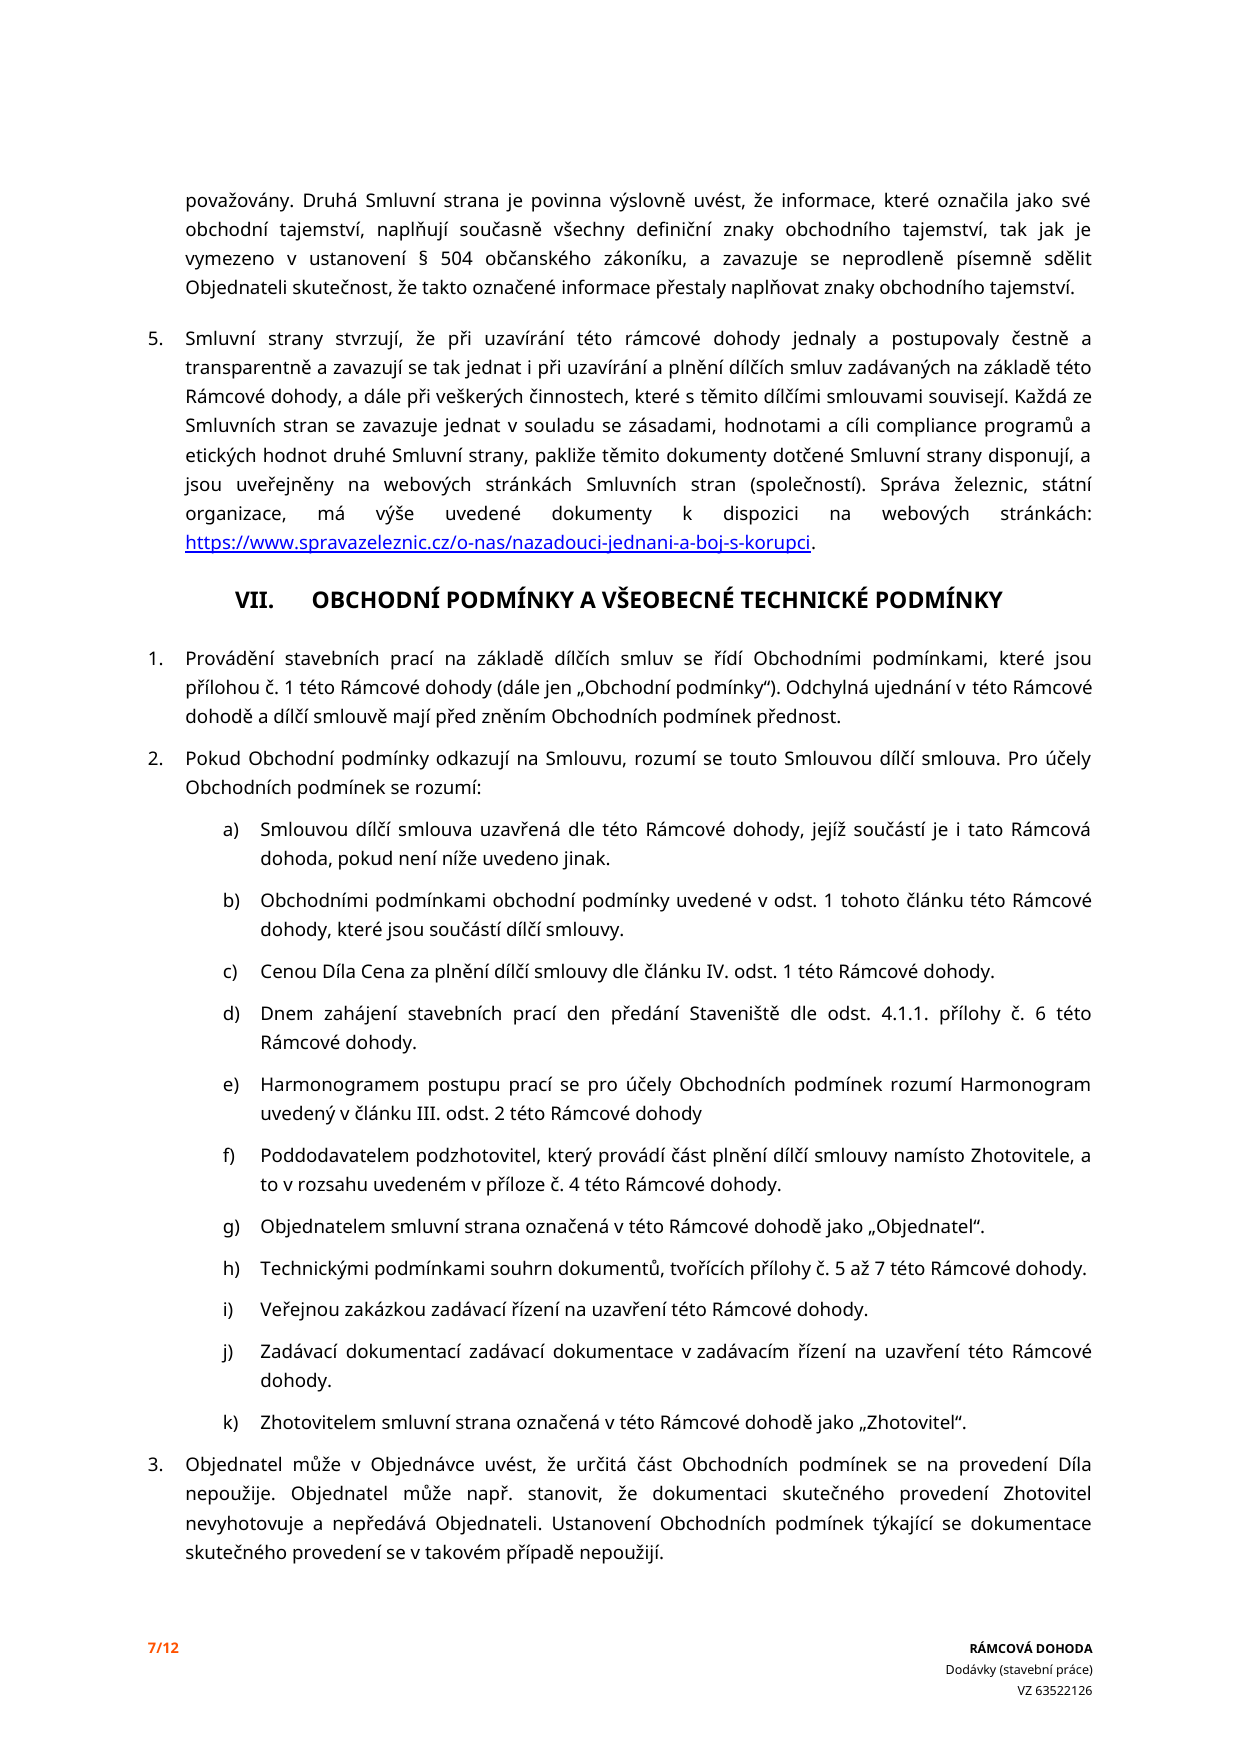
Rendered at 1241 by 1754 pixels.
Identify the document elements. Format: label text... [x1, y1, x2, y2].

list Zadávací dokumentací zadávací dokumentace v zadávacím řízení na uzavření této Rámcové dohody. [223, 1338, 1093, 1393]
list Technickými podmínkami souhrn dokumentů, tvořících přílohy č. 5 až 7 této Rámcové dohody. [223, 1255, 1093, 1281]
list Zhotovitelem smluvní strana označená v této Rámcové dohodě jako „Zhotovitel“. [223, 1409, 1093, 1435]
list Obchodními podmínkami obchodní podmínky uvedené v odst. 1 tohoto článku této Rámcové dohody, které jsou součástí dílčí smlouvy. [223, 887, 1093, 942]
list Poddodavatelem podzhotovitel, který provádí část plnění dílčí smlouvy namísto Zhotovitele, a to v rozsahu uvedeném v příloze č. 4 této Rámcové dohody. [223, 1142, 1093, 1197]
list Pokud Obchodní podmínky odkazují na Smlouvu, rozumí se touto Smlouvou dílčí smlouva. Pro účely Obchodních podmínek se rozumí: [148, 745, 1093, 800]
list Provádění stavebních prací na základě dílčích smluv se řídí Obchodními podmínkami, které jsou přílohou č. 1 této Rámcové dohody (dále jen „Obchodní podmínky“). Odchylná ujednání v této Rámcové dohodě a dílčí smlouvě mají před zněním Obchodních podmínek přednost. [148, 645, 1093, 729]
list Dnem zahájení stavebních prací den předání Staveniště dle odst. 4.1.1. přílohy č. 6 této Rámcové dohody. [223, 1000, 1093, 1055]
list Harmonogramem postupu prací se pro účely Obchodních podmínek rozumí Harmonogram uvedený v článku III. odst. 2 této Rámcové dohody [223, 1071, 1093, 1126]
list Smluvní strany stvrzují, že při uzavírání této rámcové dohody jednaly a postupovaly čestně a transparentně a zavazují se tak jednat i při uzavírání a plnění dílčích smluv zadávaných na základě této Rámcové dohody, a dále při veškerých činnostech, které s těmito dílčími smlouvami souvisejí. Každá ze Smluvních stran se zavazuje jednat v souladu se zásadami, hodnotami a cíli compliance programů a etických hodnot druhé Smluvní strany, pakliže těmito dokumenty dotčené Smluvní strany disponují, a jsou uveřejněny na webových stránkách Smluvních stran (společností). Správa železnic, státní organizace, má výše uvedené dokumenty k dispozici na webových stránkách: https://www.spravazeleznic.cz/o-nas/nazadouci-jednani-a-boj-s-korupci. [148, 325, 1093, 555]
list Smlouvou dílčí smlouva uzavřená dle této Rámcové dohody, jejíž součástí je i tato Rámcová dohoda, pokud není níže uvedeno jinak. [223, 816, 1093, 871]
list Objednatelem smluvní strana označená v této Rámcové dohodě jako „Objednatel“. [223, 1213, 1093, 1239]
list OBCHODNÍ PODMÍNKY A VŠEOBECNÉ TECHNICKÉ PODMÍNKY [185, 584, 1093, 615]
list Cenou Díla Cena za plnění dílčí smlouvy dle článku IV. odst. 1 této Rámcové dohody. [223, 958, 1093, 984]
list Objednatel může v Objednávce uvést, že určitá část Obchodních podmínek se na provedení Díla nepoužije. Objednatel může např. stanovit, že dokumentaci skutečného provedení Zhotovitel nevyhotovuje a nepředává Objednateli. Ustanovení Obchodních podmínek týkající se dokumentace skutečného provedení se v takovém případě nepoužijí. [148, 1451, 1093, 1565]
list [148, 187, 1093, 300]
list Veřejnou zakázkou zadávací řízení na uzavření této Rámcové dohody. [223, 1297, 1093, 1322]
